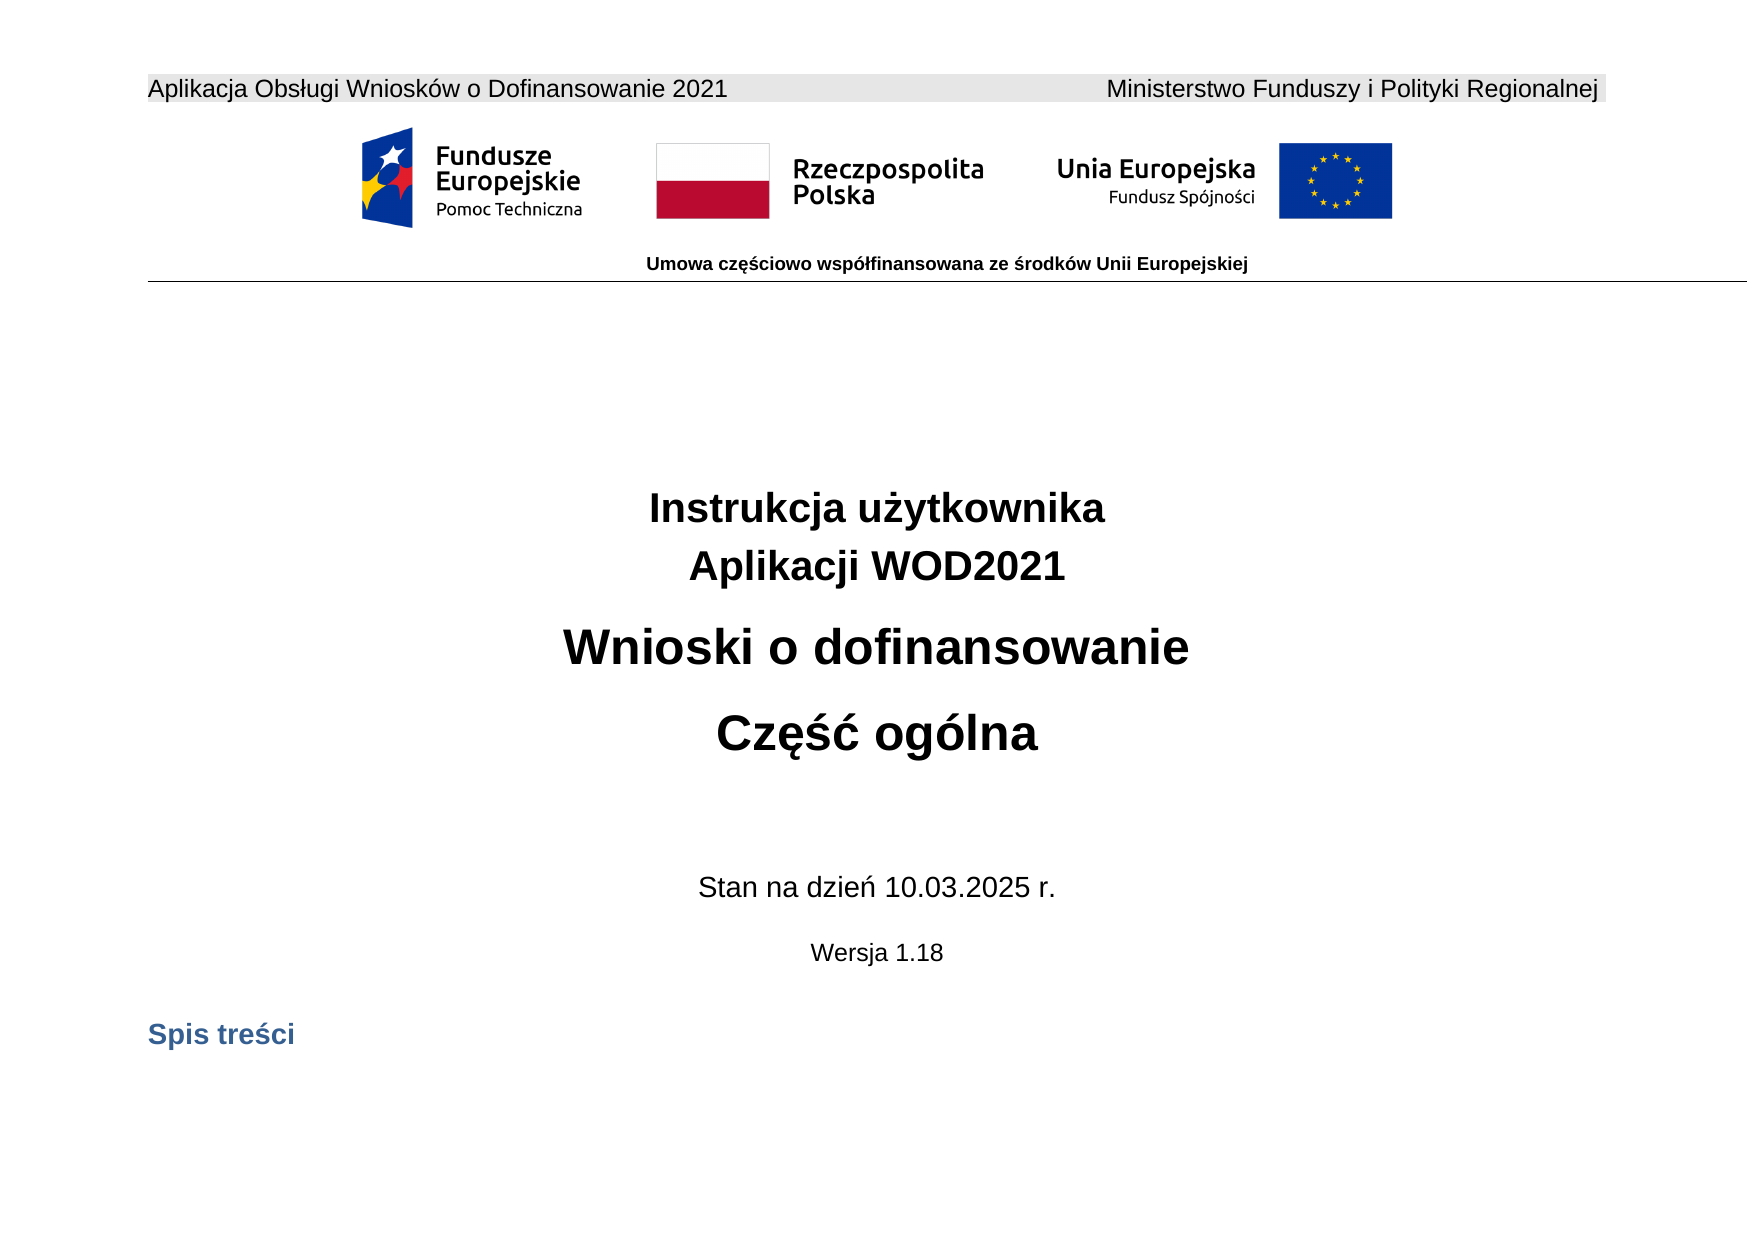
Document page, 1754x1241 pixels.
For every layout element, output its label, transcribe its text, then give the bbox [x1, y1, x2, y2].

subtitle Instrukcja użytkownika [148, 483, 1606, 531]
text Aplikacji WOD2021 [148, 541, 1606, 589]
subtitle Stan na dzień 10.03.2025 r. [148, 870, 1606, 903]
text Spis treści [148, 1017, 1606, 1051]
picture [337, 102, 1417, 253]
text Wersja 1.18 [148, 938, 1606, 967]
title Wnioski o dofinansowanie [148, 618, 1606, 675]
text Część ogólna [148, 704, 1606, 761]
